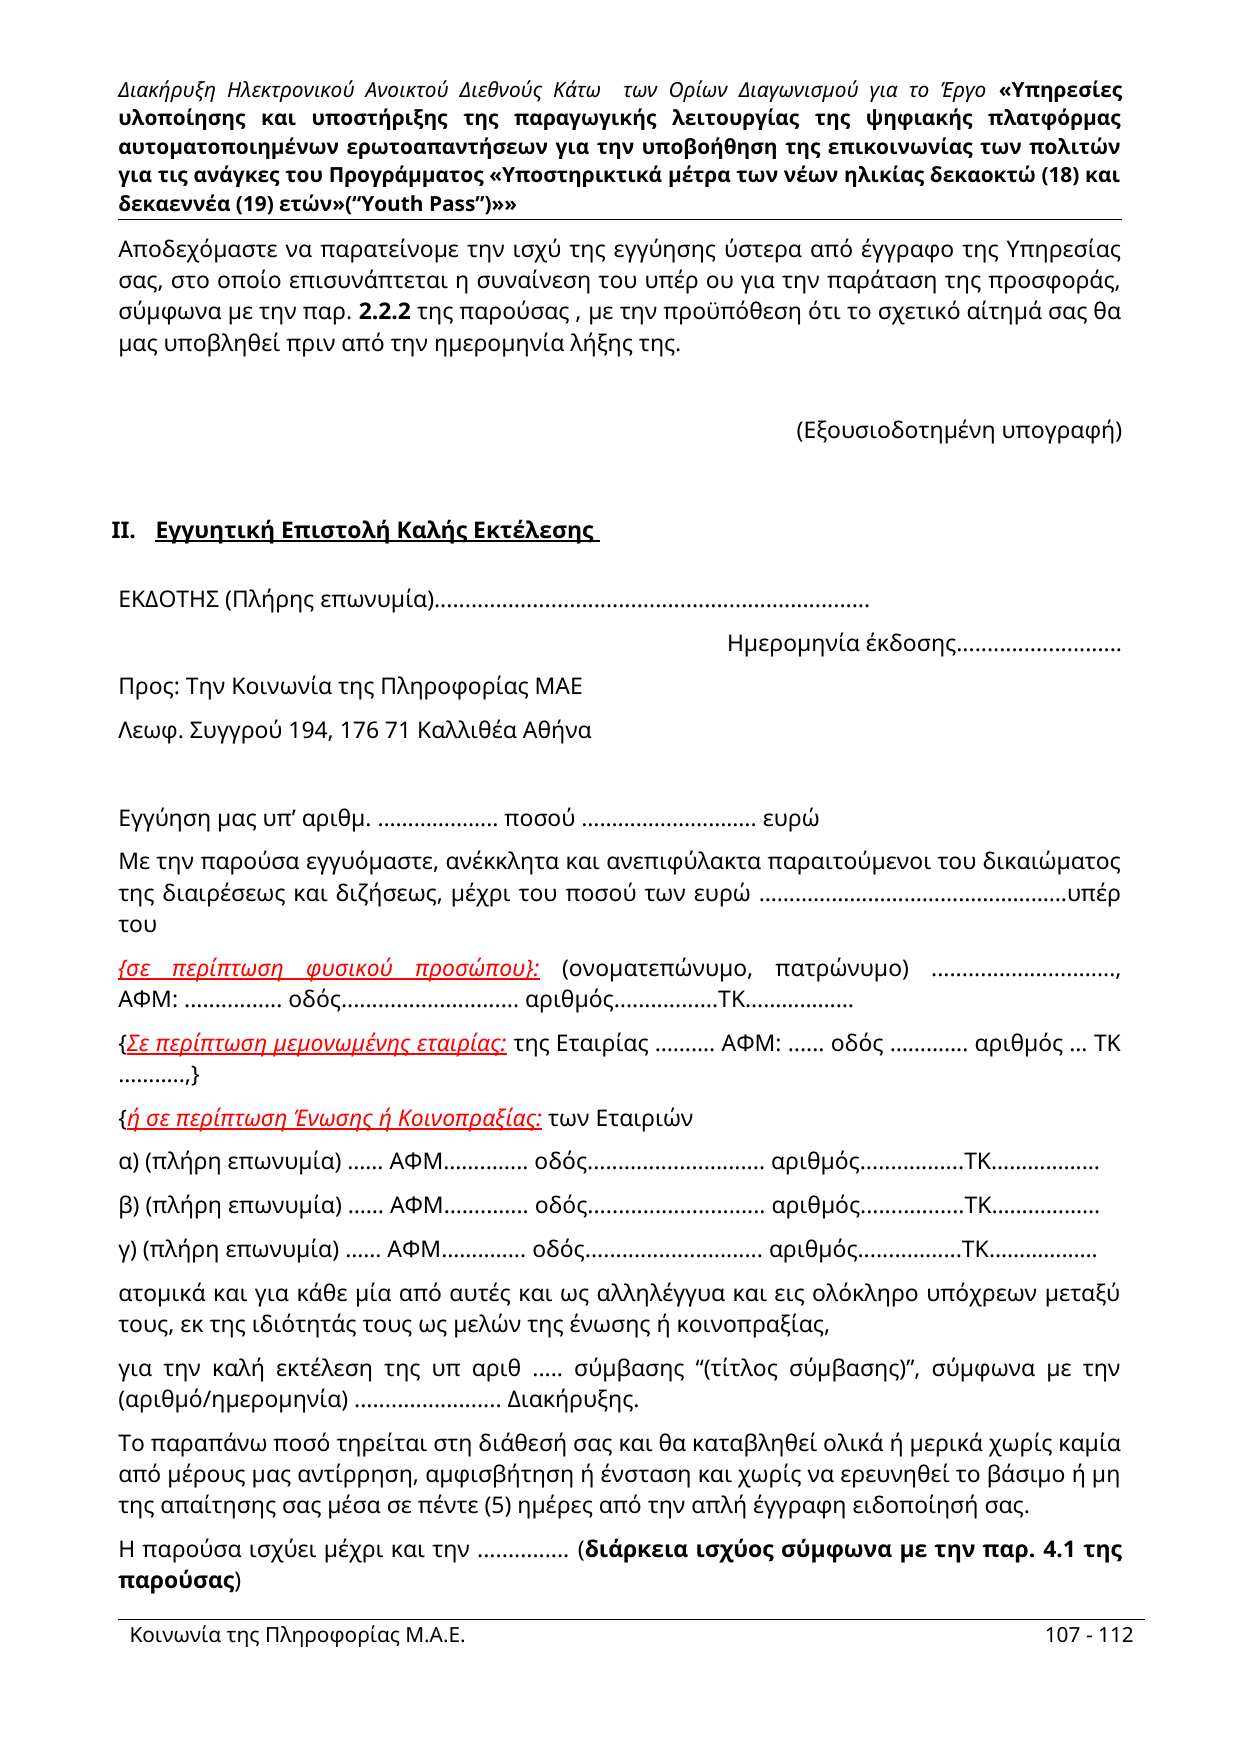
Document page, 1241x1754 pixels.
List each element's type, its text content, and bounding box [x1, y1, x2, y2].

text (Εξουσιοδοτημένη υπογραφή) [118, 414, 1122, 445]
text Αποδεχόμαστε να παρατείνομε την ισχύ της εγγύησης ύστερα από έγγραφο της Υπηρεσίας σας, στο οποίο επισυνάπτεται η συναίνεση του υπέρ ου για την παράταση της προσφοράς, σύμφωνα με την παρ. 2.2.2 της παρούσας , με την προϋπόθεση ότι το σχετικό αίτημά σας θα μας υποβληθεί πριν από την ημερομηνία λήξης της. [118, 233, 1122, 358]
subtitle Εγγυητική Επιστολή Καλής Εκτέλεσης [136, 514, 1122, 545]
text ΕΚΔΟΤΗΣ (Πλήρης επωνυμία)....................................................................... [118, 583, 1122, 614]
text Η παρούσα ισχύει μέχρι και την ............... (διάρκεια ισχύος σύμφωνα με την παρ. 4.1 της παρούσας) [118, 1533, 1122, 1595]
text γ) (πλήρη επωνυμία) …… ΑΦΜ…….….... οδός............................. αριθμός.................ΤΚ……………… [118, 1233, 1122, 1264]
text Προς: Την Κοινωνία της Πληροφορίας ΜΑΕ [118, 670, 1122, 702]
text {σε περίπτωση φυσικού προσώπου}: (ονοματεπώνυμο, πατρώνυμο) .............................., ΑΦΜ: ................ οδός............................. αριθμός.................ΤΚ……………… [118, 952, 1122, 1014]
text Εγγύηση μας υπ’ αριθμ. ……………….. ποσού ………………….……. ευρώ [118, 802, 1122, 833]
text Το παραπάνω ποσό τηρείται στη διάθεσή σας και θα καταβληθεί ολικά ή μερικά χωρίς καμία από μέρους μας αντίρρηση, αμφισβήτηση ή ένσταση και χωρίς να ερευνηθεί το βάσιμο ή μη της απαίτησης σας μέσα σε πέντε (5) ημέρες από την απλή έγγραφη ειδοποίησή σας. [118, 1427, 1122, 1520]
text Με την παρούσα εγγυόμαστε, ανέκκλητα και ανεπιφύλακτα παραιτούμενοι του δικαιώματος της διαιρέσεως και διζήσεως, μέχρι του ποσού των ευρώ ……………………………………………υπέρ του [118, 845, 1122, 939]
text ατομικά και για κάθε μία από αυτές και ως αλληλέγγυα και εις ολόκληρο υπόχρεων μεταξύ τους, εκ της ιδιότητάς τους ως μελών της ένωσης ή κοινοπραξίας, [118, 1277, 1122, 1339]
text β) (πλήρη επωνυμία) …… ΑΦΜ…….….... οδός............................. αριθμός.................ΤΚ……………… [118, 1189, 1122, 1220]
text α) (πλήρη επωνυμία) …… ΑΦΜ…….….... οδός............................. αριθμός.................ΤΚ……………… [118, 1145, 1122, 1177]
text Λεωφ. Συγγρού 194, 176 71 Καλλιθέα Αθήνα [118, 714, 1122, 745]
text {Σε περίπτωση μεμονωμένης εταιρίας: της Εταιρίας ………. ΑΦΜ: ...... οδός …………. αριθμός … ΤΚ ………..,} [118, 1027, 1122, 1089]
text {ή σε περίπτωση Ένωσης ή Κοινοπραξίας: των Εταιριών [118, 1102, 1122, 1133]
text Ημερομηνία έκδοσης........................... [118, 627, 1122, 658]
text για την καλή εκτέλεση της υπ αριθ ..... σύμβασης “(τίτλος σύμβασης)”, σύμφωνα με την (αριθμό/ημερομηνία) ........................ Διακήρυξης. [118, 1352, 1122, 1414]
